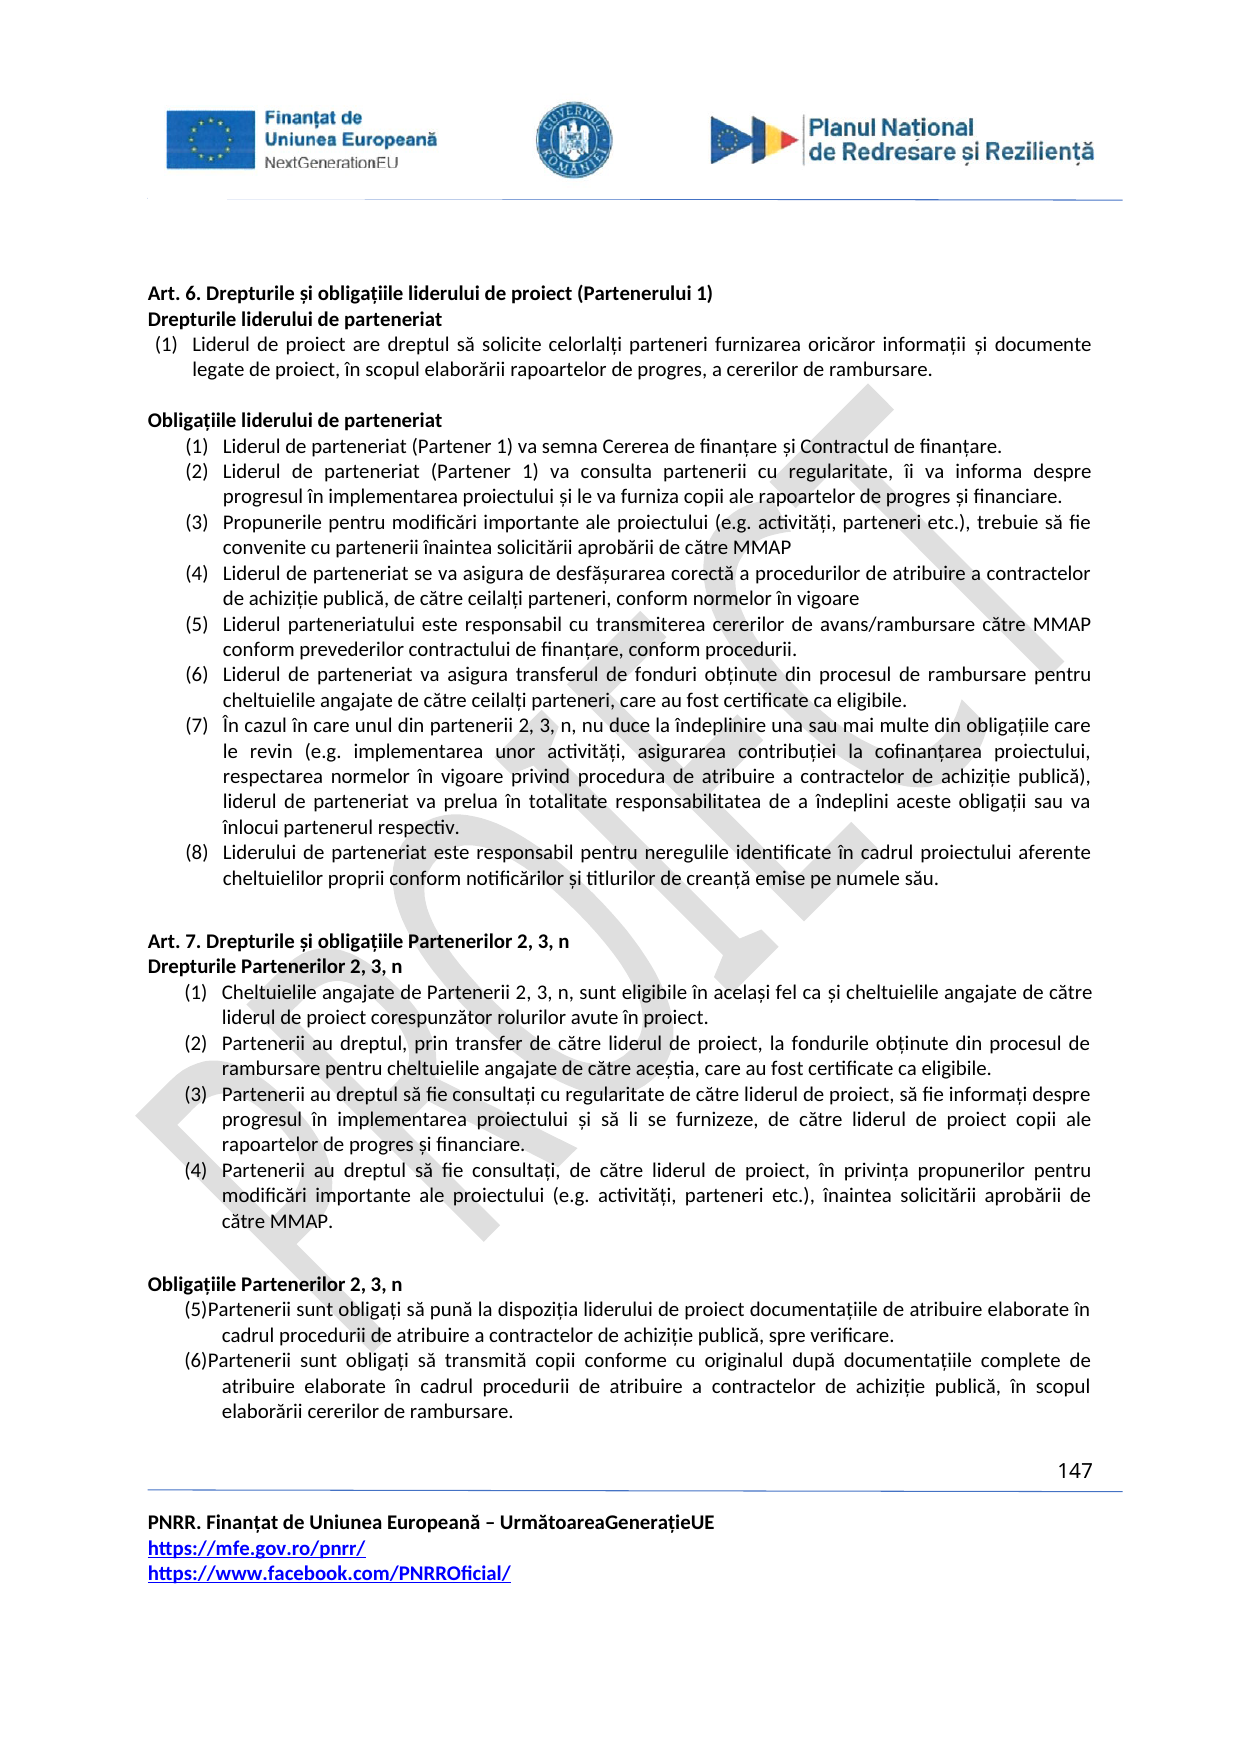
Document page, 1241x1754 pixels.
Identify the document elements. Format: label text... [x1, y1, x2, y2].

subtitle Liderul de parteneriat (Partener 1) va semna Cererea de finanțare şi Contractul de finanțare. [185, 433, 1093, 458]
list Partenerii sunt obligați să pună la dispoziția liderului de proiect documentațiile de atribuire elaborate în cadrul procedurii de atribuire a contractelor de achiziție publică, spre verificare. [184, 1297, 1093, 1347]
subtitle Partenerii au dreptul să fie consultați cu regularitate de către liderul de proiect, să fie informați despre progresul în implementarea proiectului şi să li se furnizeze, de către liderul de proiect copii ale rapoartelor de progres şi financiare. [184, 1081, 1093, 1157]
subtitle Cheltuielile angajate de Partenerii 2, 3, n, sunt eligibile în același fel ca şi cheltuielile angajate de către liderul de proiect corespunzător rolurilor avute în proiect. [184, 979, 1093, 1030]
subtitle Liderul de parteneriat se va asigura de desfășurarea corectă a procedurilor de atribuire a contractelor de achiziție publică, de către ceilalți parteneri, conform normelor în vigoare [185, 560, 1093, 611]
subtitle Partenerii au dreptul să fie consultați, de către liderul de proiect, în privința propunerilor pentru modificări importante ale proiectului (e.g. activități, parteneri etc.), înaintea solicitării aprobării de către MMAP. [184, 1157, 1093, 1233]
subtitle Liderul de proiect are dreptul să solicite celorlalți parteneri furnizarea oricăror informații şi documente legate de proiect, în scopul elaborării rapoartelor de progres, a cererilor de rambursare. [154, 331, 1093, 382]
subtitle Propunerile pentru modificări importante ale proiectului (e.g. activități, parteneri etc.), trebuie să fie convenite cu partenerii înaintea solicitării aprobării de către MMAP [185, 509, 1093, 560]
subtitle Obligațiile Partenerilor 2, 3, n [148, 1271, 1093, 1297]
subtitle Drepturile liderului de parteneriat [148, 306, 1093, 331]
list Partenerii sunt obligați să transmită copii conforme cu originalul după documentațiile complete de atribuire elaborate în cadrul procedurii de atribuire a contractelor de achiziție publică, în scopul elaborării cererilor de rambursare. [184, 1347, 1093, 1424]
subtitle Liderul de parteneriat va asigura transferul de fonduri obținute din procesul de rambursare pentru cheltuielile angajate de către ceilalți parteneri, care au fost certificate ca eligibile. [185, 662, 1093, 712]
subtitle Drepturile Partenerilor 2, 3, n [148, 954, 1093, 979]
subtitle Art. 7. Drepturile şi obligațiile Partenerilor 2, 3, n [148, 928, 1093, 954]
subtitle Liderul parteneriatului este responsabil cu transmiterea cererilor de avans/rambursare către MMAP conform prevederilor contractului de finanțare, conform procedurii. [185, 611, 1093, 662]
subtitle Liderului de parteneriat este responsabil pentru neregulile identificate în cadrul proiectului aferente cheltuielilor proprii conform notificărilor și titlurilor de creanță emise pe numele său. [185, 839, 1093, 890]
subtitle În cazul în care unul din partenerii 2, 3, n, nu duce la îndeplinire una sau mai multe din obligațiile care le revin (e.g. implementarea unor activități, asigurarea contribuției la cofinanțarea proiectului, respectarea normelor în vigoare privind procedura de atribuire a contractelor de achiziție publică), liderul de parteneriat va prelua în totalitate responsabilitatea de a îndeplini aceste obligații sau va înlocui partenerul respectiv. [185, 712, 1093, 839]
subtitle Obligațiile liderului de parteneriat [148, 407, 1093, 433]
picture [147, 73, 1123, 199]
subtitle Partenerii au dreptul, prin transfer de către liderul de proiect, la fondurile obținute din procesul de rambursare pentru cheltuielile angajate de către aceștia, care au fost certificate ca eligibile. [184, 1030, 1093, 1081]
subtitle Liderul de parteneriat (Partener 1) va consulta partenerii cu regularitate, îi va informa despre progresul în implementarea proiectului şi le va furniza copii ale rapoartelor de progres şi financiare. [185, 458, 1093, 509]
subtitle Art. 6. Drepturile şi obligațiile liderului de proiect (Partenerului 1) [148, 280, 1093, 306]
